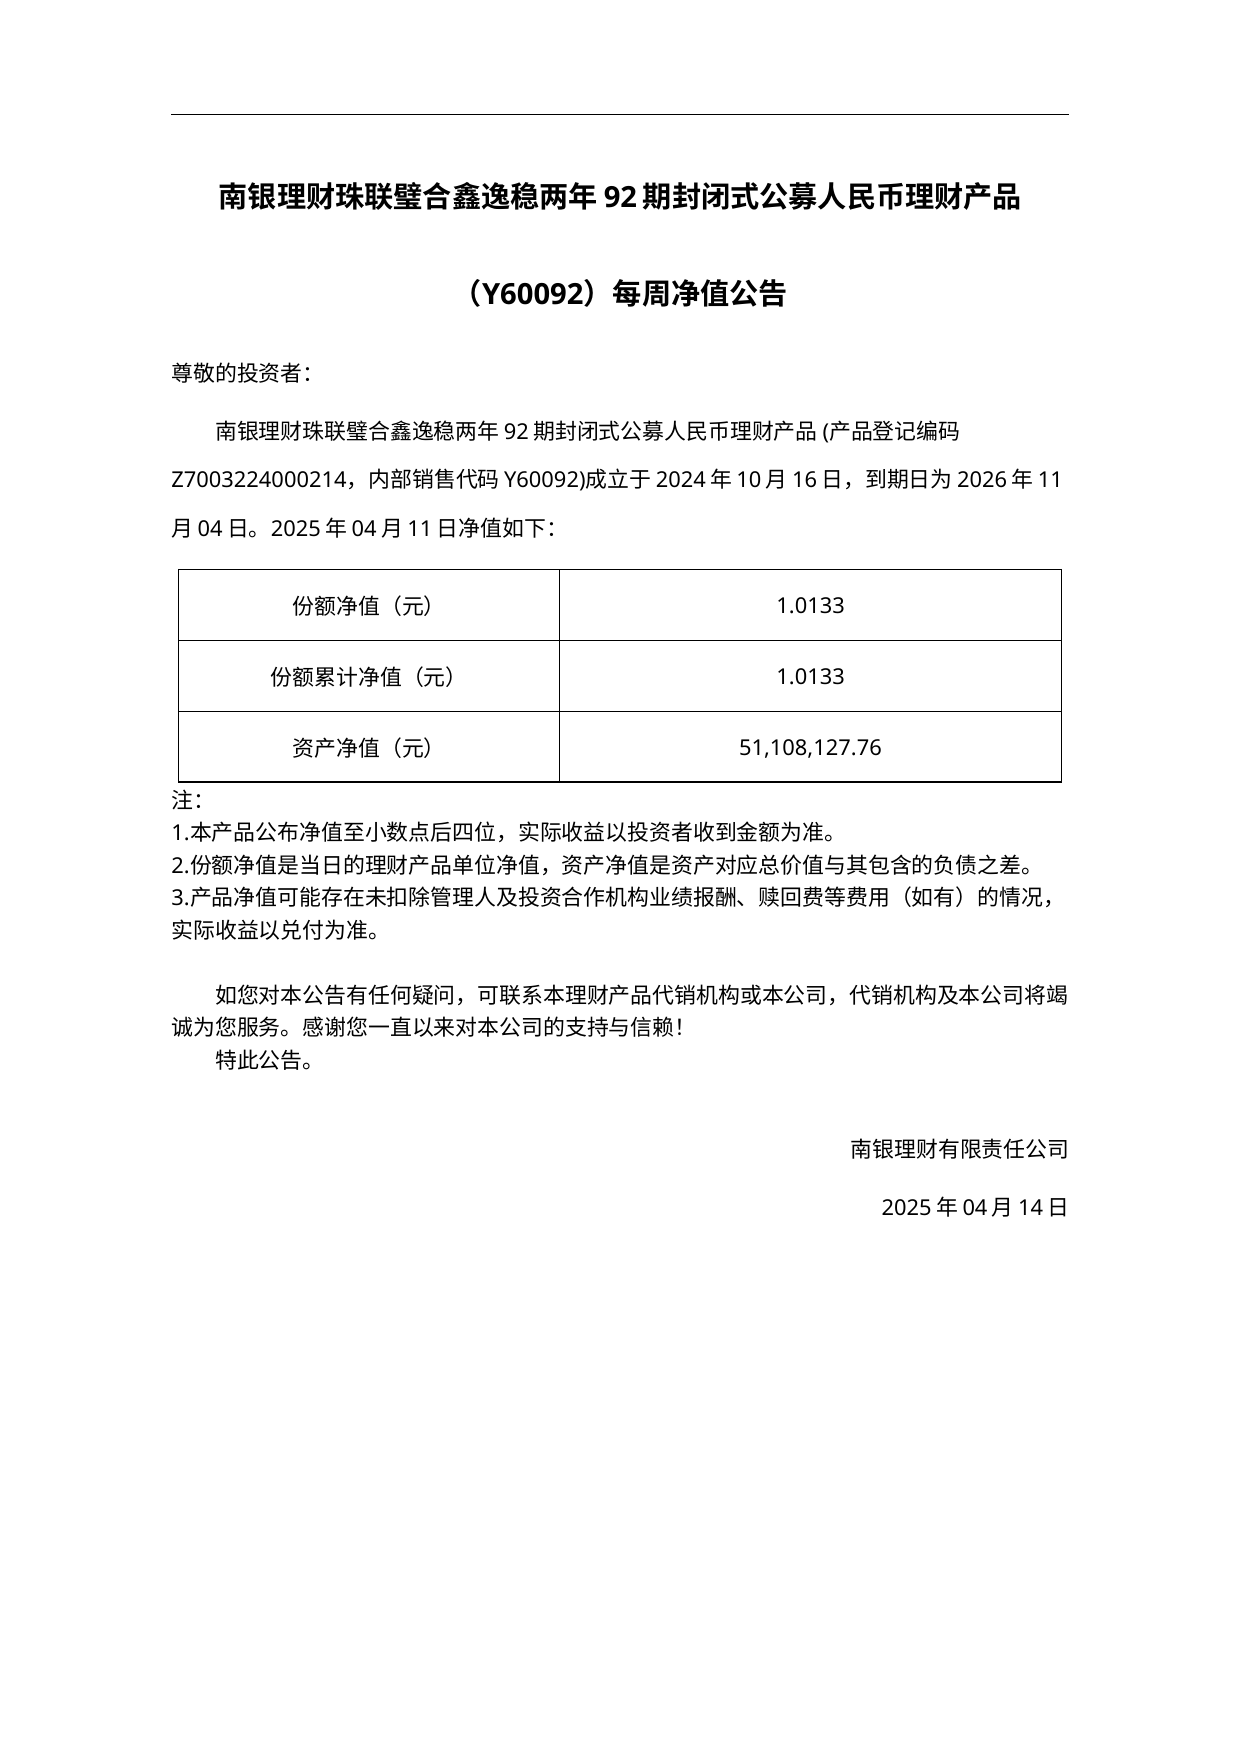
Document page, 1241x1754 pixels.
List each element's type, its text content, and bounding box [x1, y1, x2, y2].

text 3.产品净值可能存在未扣除管理人及投资合作机构业绩报酬、赎回费等费用（如有）的情况，实际收益以兑付为准。 [171, 880, 1069, 945]
table_header 份额净值（元） [179, 570, 559, 640]
text 南银理财有限责任公司 [171, 1132, 1069, 1164]
table_cell 资产净值（元） [179, 712, 559, 781]
text 2.份额净值是当日的理财产品单位净值，资产净值是资产对应总价值与其包含的负债之差。 [171, 847, 1069, 880]
table_cell 份额累计净值（元） [179, 641, 559, 711]
text 尊敬的投资者： [171, 355, 1069, 388]
text 如您对本公告有任何疑问，可联系本理财产品代销机构或本公司，代销机构及本公司将竭诚为您服务。感谢您一直以来对本公司的支持与信赖！ [171, 977, 1069, 1042]
table_cell 51,108,127.76 [560, 712, 1061, 781]
text 1.本产品公布净值至小数点后四位，实际收益以投资者收到金额为准。 [171, 815, 1069, 847]
text 特此公告。 [171, 1042, 1069, 1075]
table_cell 1.0133 [560, 641, 1061, 711]
table_header 1.0133 [560, 570, 1061, 640]
text 南银理财珠联璧合鑫逸稳两年92期封闭式公募人民币理财产品 (产品登记编码Z7003224000214，内部销售代码Y60092)成立于2024年10月16日，到期日为2026年11月04日。2025年04月11日净值如下： [171, 413, 1069, 543]
text 2025年04月14日 [171, 1190, 1069, 1222]
text 注： [171, 782, 1069, 815]
text 南银理财珠联璧合鑫逸稳两年92期封闭式公募人民币理财产品（Y60092）每周净值公告 [171, 162, 1069, 324]
